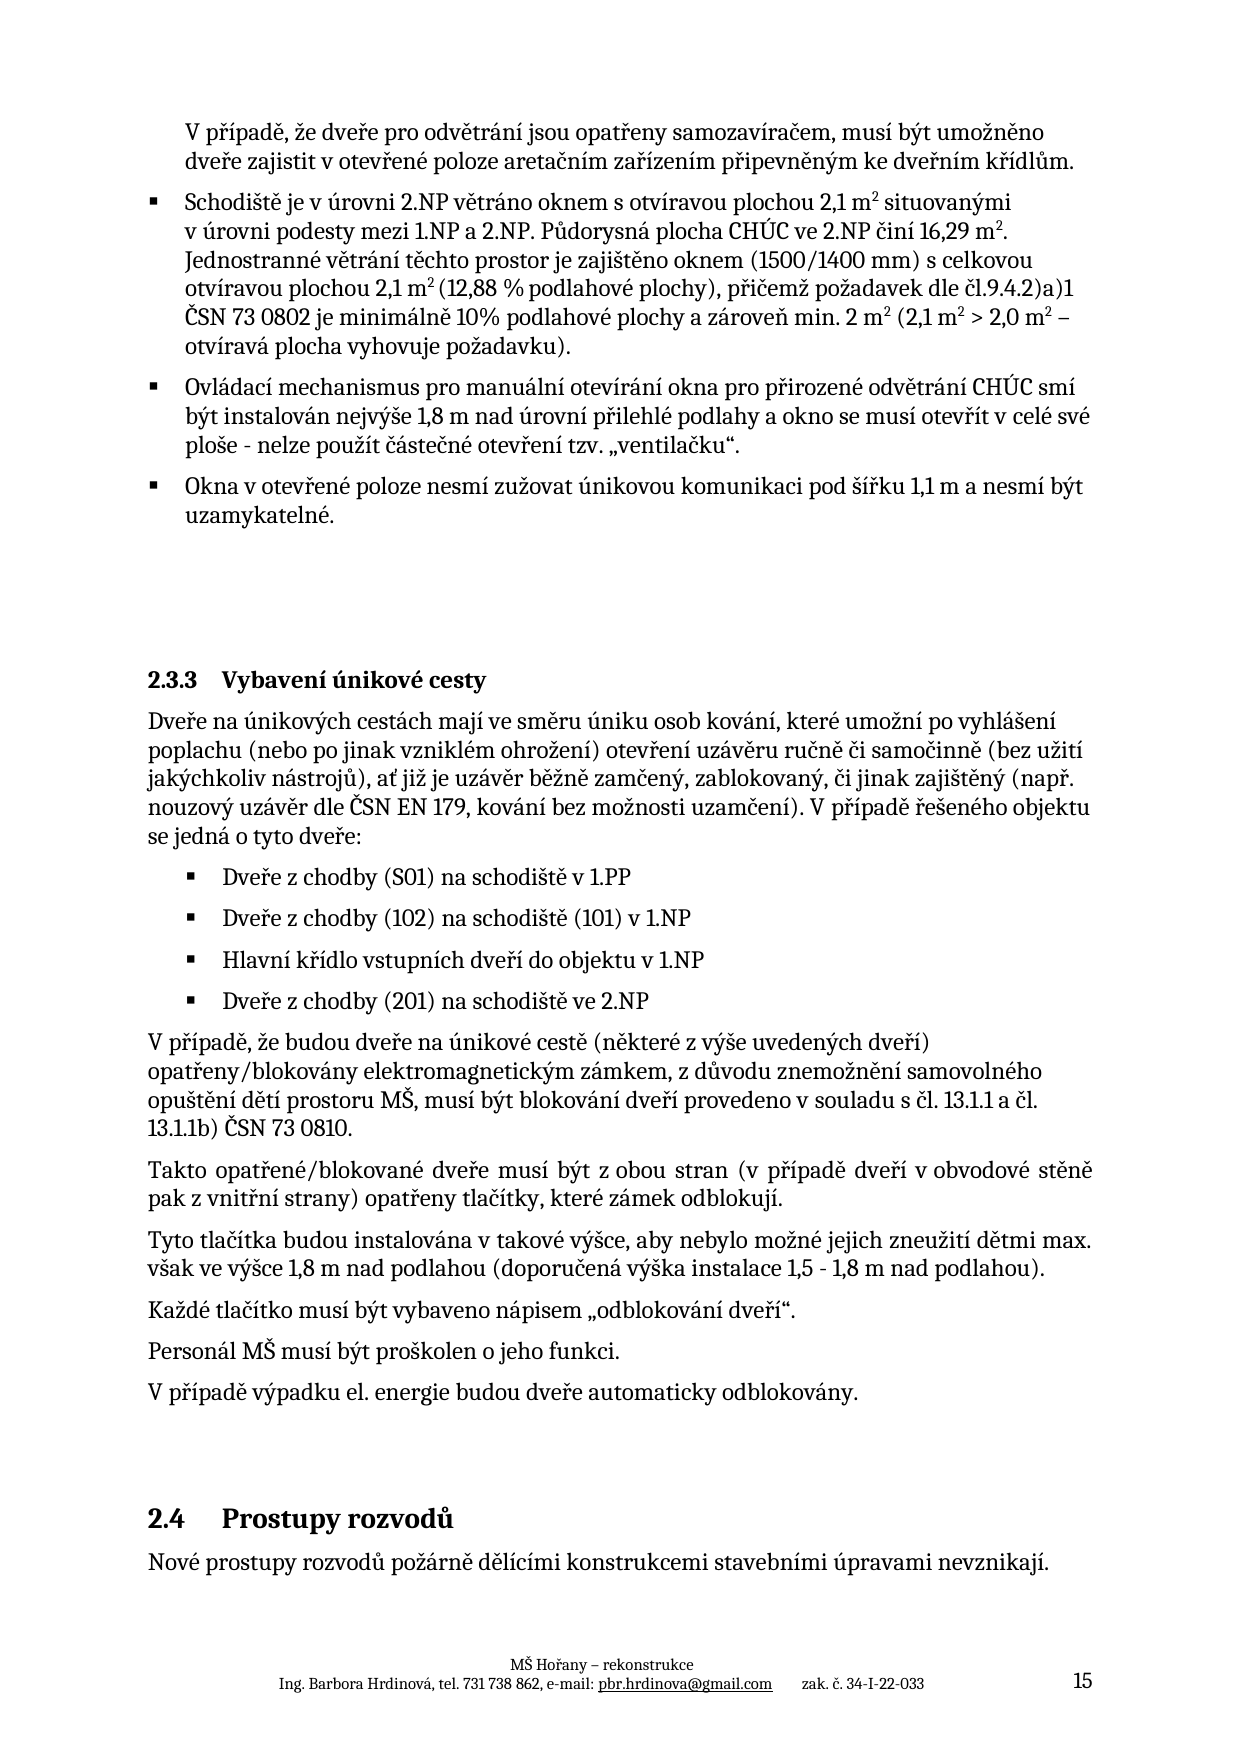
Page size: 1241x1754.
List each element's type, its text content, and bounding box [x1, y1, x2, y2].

text Každé tlačítko musí být vybaveno nápisem „odblokování dveří“. [148, 1296, 1092, 1324]
list V případě, že dveře pro odvětrání jsou opatřeny samozavíračem, musí být umožněno dveře zajistit v otevřené poloze aretačním zařízením připevněným ke dveřním křídlům. [185, 118, 1092, 176]
list Dveře z chodby (102) na schodiště (101) v 1.NP [185, 904, 1092, 933]
list Okna v otevřené poloze nesmí zužovat únikovou komunikaci pod šířku 1,1 m a nesmí být uzamykatelné. [148, 472, 1092, 529]
text Tyto tlačítka budou instalována v takové výšce, aby nebylo možné jejich zneužití dětmi max. však ve výšce 1,8 m nad podlahou (doporučená výška instalace 1,5 - 1,8 m nad podlahou). [148, 1226, 1092, 1283]
list Schodiště je v úrovni 2.NP větráno oknem s otvíravou plochou 2,1 m2 situovanými v úrovni podesty mezi 1.NP a 2.NP. Půdorysná plocha CHÚC ve 2.NP činí 16,29 m2. Jednostranné větrání těchto prostor je zajištěno oknem (1500/1400 mm) s celkovou otvíravou plochou 2,1 m2 (12,88 % podlahové plochy), přičemž požadavek dle čl.9.4.2)a)1 ČSN 73 0802 je minimálně 10% podlahové plochy a zároveň min. 2 m2 (2,1 m2 > 2,0 m2 – otvíravá plocha vyhovuje požadavku). [148, 188, 1092, 361]
text V případě, že budou dveře na únikové cestě (některé z výše uvedených dveří) opatřeny/blokovány elektromagnetickým zámkem, z důvodu znemožnění samovolného opuštění dětí prostoru MŠ, musí být blokování dveří provedeno v souladu s čl. 13.1.1 a čl. 13.1.1b) ČSN 73 0810. [148, 1028, 1092, 1143]
list Ovládací mechanismus pro manuální otevírání okna pro přirozené odvětrání CHÚC smí být instalován nejvýše 1,8 m nad úrovní přilehlé podlahy a okno se musí otevřít v celé své ploše - nelze použít částečné otevření tzv. „ventilačku“. [148, 373, 1092, 459]
list Dveře z chodby (201) na schodiště ve 2.NP [185, 987, 1092, 1016]
subtitle 2.4 Prostupy rozvodů [148, 1502, 1092, 1535]
text Personál MŠ musí být proškolen o jeho funkci. [148, 1337, 1092, 1366]
text V případě výpadku el. energie budou dveře automaticky odblokovány. [148, 1378, 1092, 1407]
subtitle 2.3.3 Vybavení únikové cesty [148, 666, 1092, 694]
text Takto opatřené/blokované dveře musí být z obou stran (v případě dveří v obvodové stěně pak z vnitřní strany) opatřeny tlačítky, které zámek odblokují. [148, 1156, 1092, 1213]
list Hlavní křídlo vstupních dveří do objektu v 1.NP [185, 946, 1092, 974]
text Dveře na únikových cestách mají ve směru úniku osob kování, které umožní po vyhlášení poplachu (nebo po jinak vzniklém ohrožení) otevření uzávěru ručně či samočinně (bez užití jakýchkoliv nástrojů), ať již je uzávěr běžně zamčený, zablokovaný, či jinak zajištěný (např. nouzový uzávěr dle ČSN EN 179, kování bez možnosti uzamčení). V případě řešeného objektu se jedná o tyto dveře: [148, 707, 1092, 851]
list Dveře z chodby (S01) na schodiště v 1.PP [185, 863, 1092, 892]
text Nové prostupy rozvodů požárně dělícími konstrukcemi stavebními úpravami nevznikají. [148, 1548, 1092, 1577]
